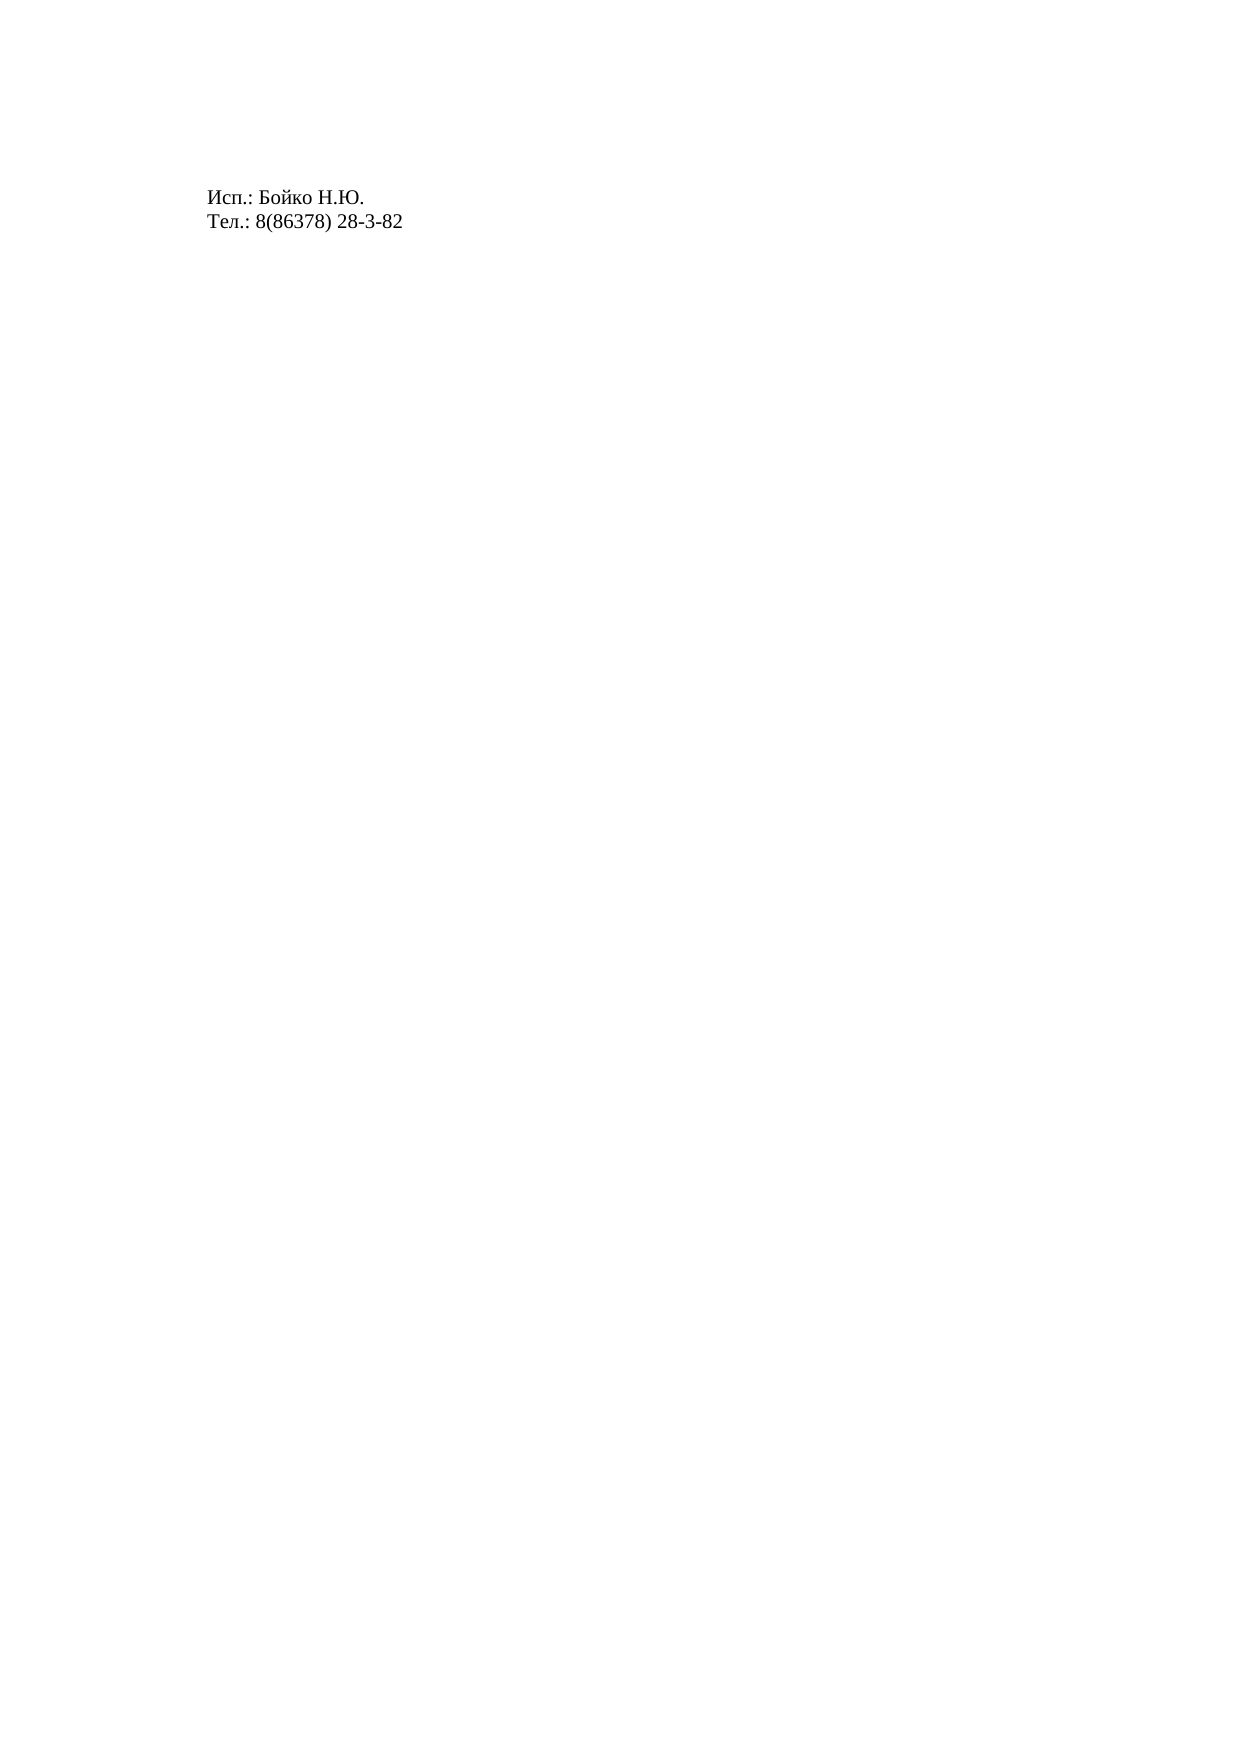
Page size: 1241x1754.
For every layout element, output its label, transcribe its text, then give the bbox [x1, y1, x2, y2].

text Тел.: 8(86378) 28-3-82 [148, 209, 1152, 233]
text Исп.: Бойко Н.Ю. [148, 185, 1152, 209]
